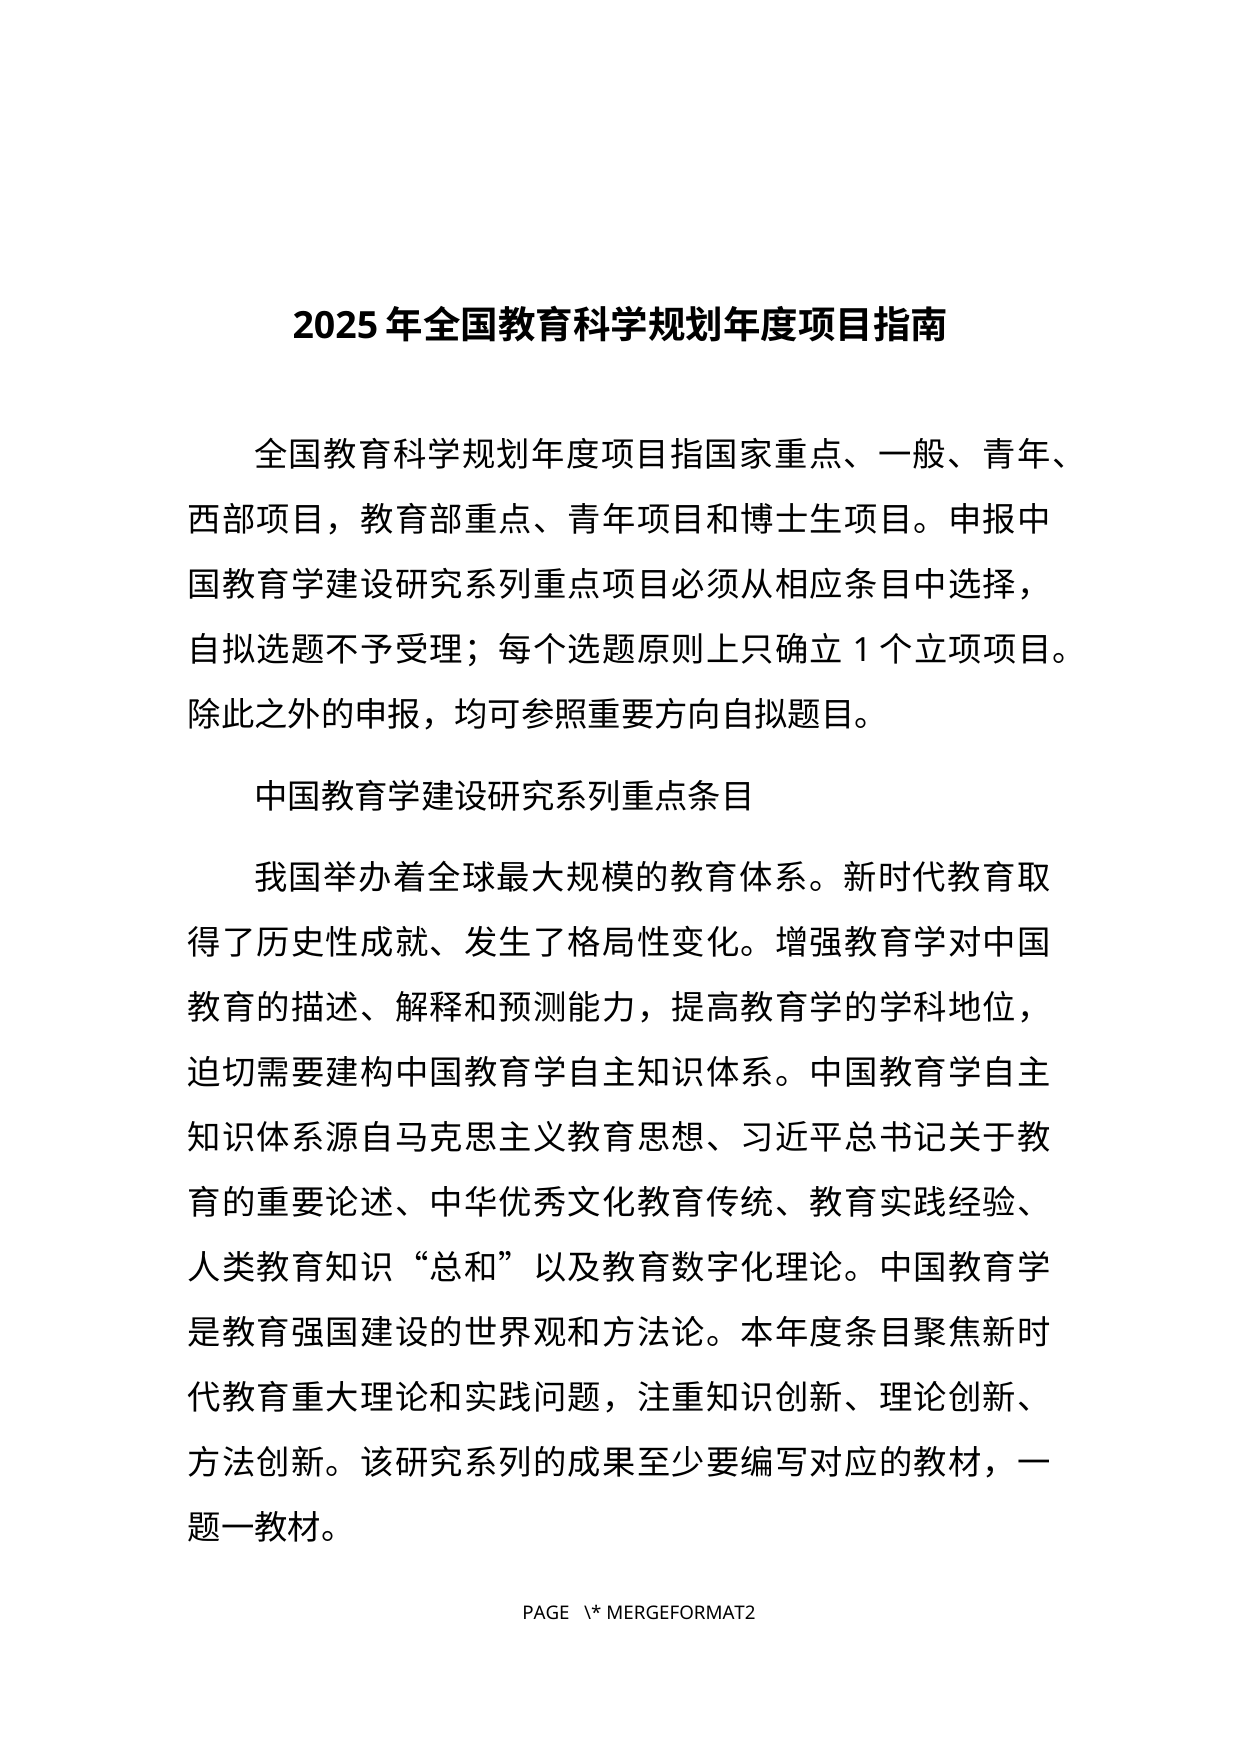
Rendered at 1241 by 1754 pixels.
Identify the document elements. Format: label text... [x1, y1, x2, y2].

text 2025年全国教育科学规划年度项目指南 [187, 290, 1053, 355]
text 中国教育学建设研究系列重点条目 [187, 761, 1053, 826]
text 全国教育科学规划年度项目指国家重点、一般、青年、西部项目，教育部重点、青年项目和博士生项目。申报中国教育学建设研究系列重点项目必须从相应条目中选择，自拟选题不予受理；每个选题原则上只确立1个立项项目。除此之外的申报，均可参照重要方向自拟题目。 [187, 420, 1053, 745]
text 我国举办着全球最大规模的教育体系。新时代教育取得了历史性成就、发生了格局性变化。增强教育学对中国教育的描述、解释和预测能力，提高教育学的学科地位，迫切需要建构中国教育学自主知识体系。中国教育学自主知识体系源自马克思主义教育思想、习近平总书记关于教育的重要论述、中华优秀文化教育传统、教育实践经验、人类教育知识“总和”以及教育数字化理论。中国教育学是教育强国建设的世界观和方法论。本年度条目聚焦新时代教育重大理论和实践问题，注重知识创新、理论创新、方法创新。该研究系列的成果至少要编写对应的教材，一题一教材。 [187, 842, 1053, 1557]
